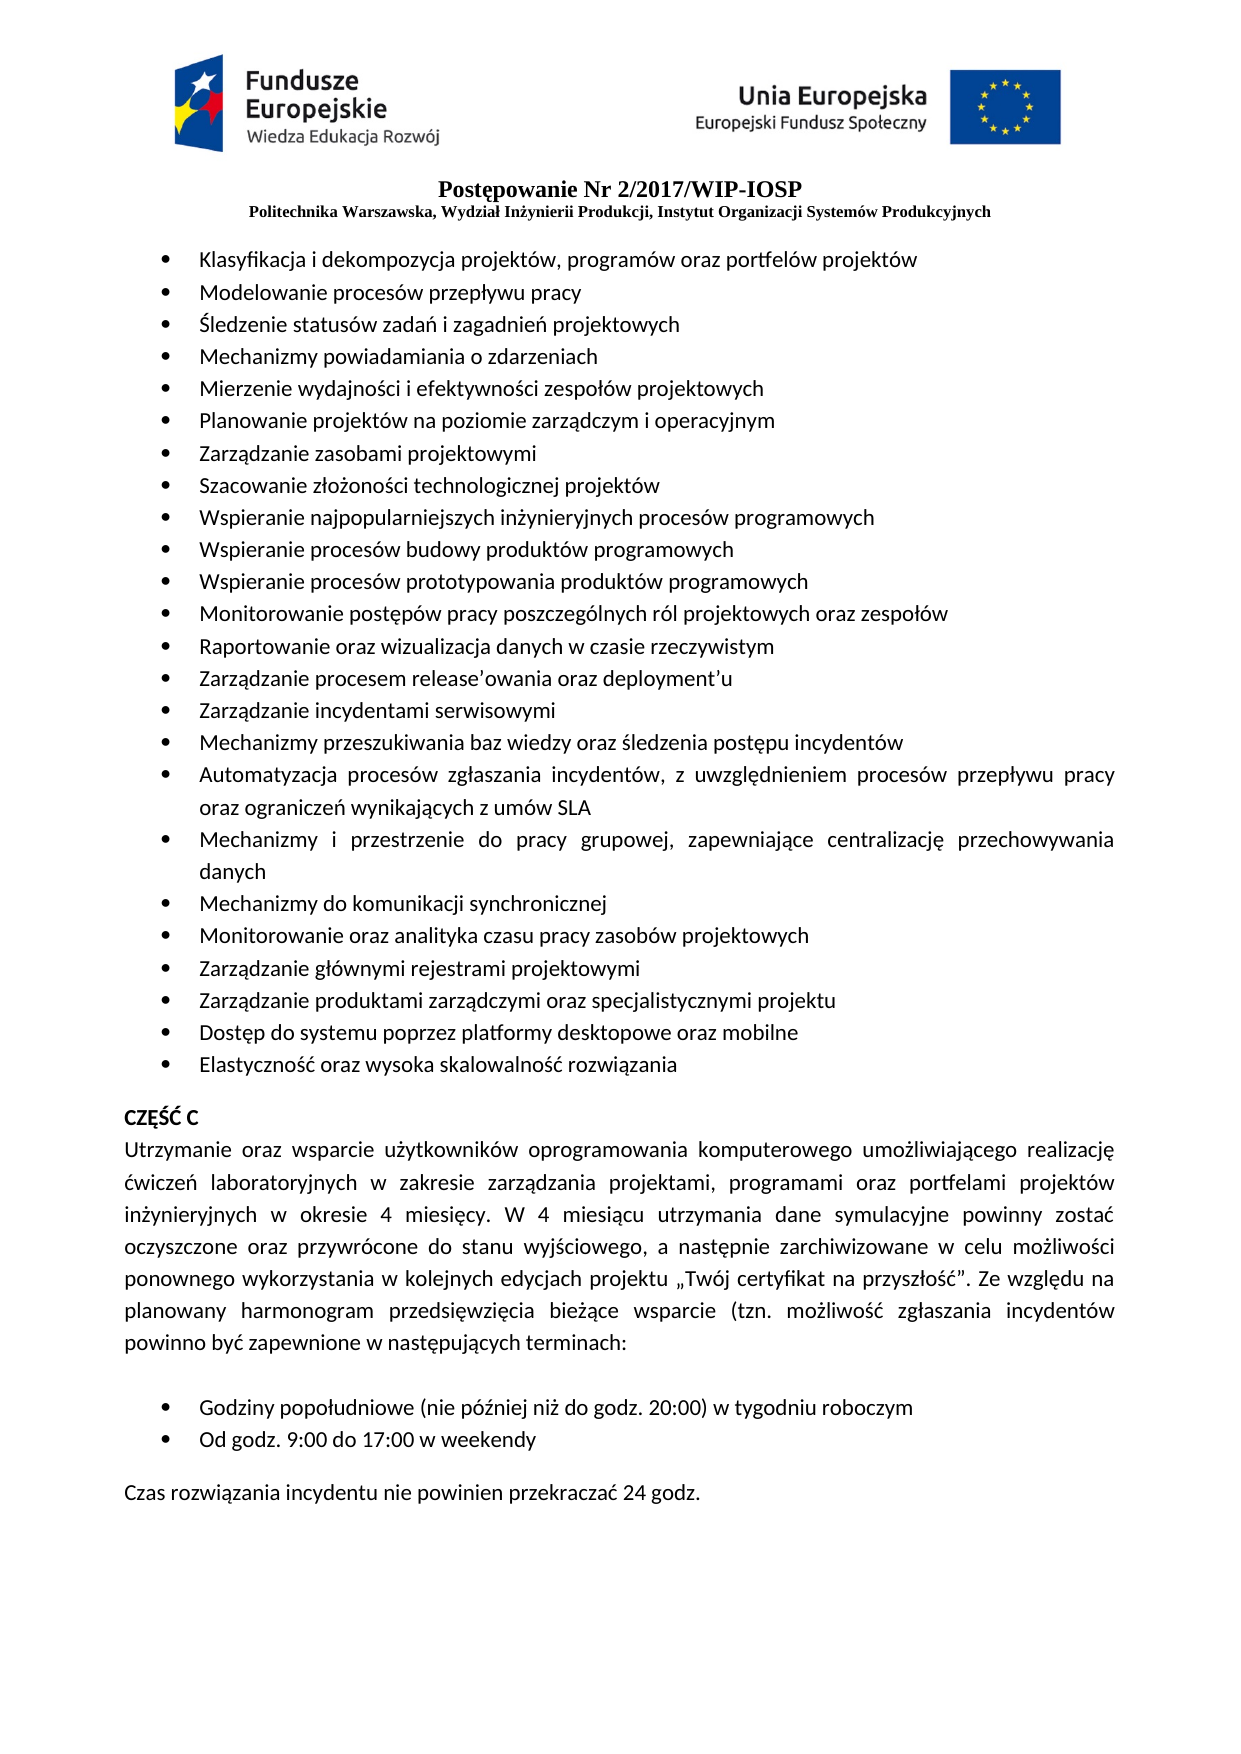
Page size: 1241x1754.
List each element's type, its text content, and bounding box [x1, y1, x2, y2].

list Elastyczność oraz wysoka skalowalność rozwiązania [162, 1050, 1116, 1078]
list Planowanie projektów na poziomie zarządczym i operacyjnym [162, 406, 1116, 434]
list Zarządzanie głównymi rejestrami projektowymi [162, 954, 1116, 982]
list Mechanizmy do komunikacji synchronicznej [162, 889, 1116, 917]
list Zarządzanie zasobami projektowymi [162, 439, 1116, 467]
list Wspieranie procesów budowy produktów programowych [162, 535, 1116, 563]
list Szacowanie złożoności technologicznej projektów [162, 471, 1116, 499]
list Raportowanie oraz wizualizacja danych w czasie rzeczywistym [162, 632, 1116, 660]
list Mechanizmy i przestrzenie do pracy grupowej, zapewniające centralizację przechowywania danych [162, 825, 1116, 885]
text Czas rozwiązania incydentu nie powinien przekraczać 24 godz. [124, 1478, 1116, 1506]
text CZĘŚĆ C [124, 1103, 1116, 1131]
list Od godz. 9:00 do 17:00 w weekendy [162, 1425, 1116, 1453]
picture [150, 29, 1090, 175]
list Monitorowanie postępów pracy poszczególnych ról projektowych oraz zespołów [162, 599, 1116, 628]
text Utrzymanie oraz wsparcie użytkowników oprogramowania komputerowego umożliwiającego realizację ćwiczeń laboratoryjnych w zakresie zarządzania projektami, programami oraz portfelami projektów inżynieryjnych w okresie 4 miesięcy. W 4 miesiącu utrzymania dane symulacyjne powinny zostać oczyszczone oraz przywrócone do stanu wyjściowego, a następnie zarchiwizowane w celu możliwości ponownego wykorzystania w kolejnych edycjach projektu „Twój certyfikat na przyszłość”. Ze względu na planowany harmonogram przedsięwzięcia bieżące wsparcie (tzn. możliwość zgłaszania incydentów powinno być zapewnione w następujących terminach: [124, 1135, 1116, 1357]
list Zarządzanie procesem release’owania oraz deployment’u [162, 664, 1116, 692]
list Monitorowanie oraz analityka czasu pracy zasobów projektowych [162, 921, 1116, 949]
list Śledzenie statusów zadań i zagadnień projektowych [162, 310, 1116, 338]
list Godziny popołudniowe (nie później niż do godz. 20:00) w tygodniu roboczym [162, 1393, 1116, 1421]
list Wspieranie najpopularniejszych inżynieryjnych procesów programowych [162, 503, 1116, 531]
list Wspieranie procesów prototypowania produktów programowych [162, 567, 1116, 595]
list Automatyzacja procesów zgłaszania incydentów, z uwzględnieniem procesów przepływu pracy oraz ograniczeń wynikających z umów SLA [162, 761, 1116, 821]
list Mierzenie wydajności i efektywności zespołów projektowych [162, 374, 1116, 402]
list Zarządzanie incydentami serwisowymi [162, 696, 1116, 724]
list Zarządzanie produktami zarządczymi oraz specjalistycznymi projektu [162, 986, 1116, 1014]
list Mechanizmy powiadamiania o zdarzeniach [162, 342, 1116, 370]
list Dostęp do systemu poprzez platformy desktopowe oraz mobilne [162, 1018, 1116, 1046]
list Mechanizmy przeszukiwania baz wiedzy oraz śledzenia postępu incydentów [162, 728, 1116, 756]
list Modelowanie procesów przepływu pracy [162, 278, 1116, 306]
list Klasyfikacja i dekompozycja projektów, programów oraz portfelów projektów [162, 246, 1116, 273]
